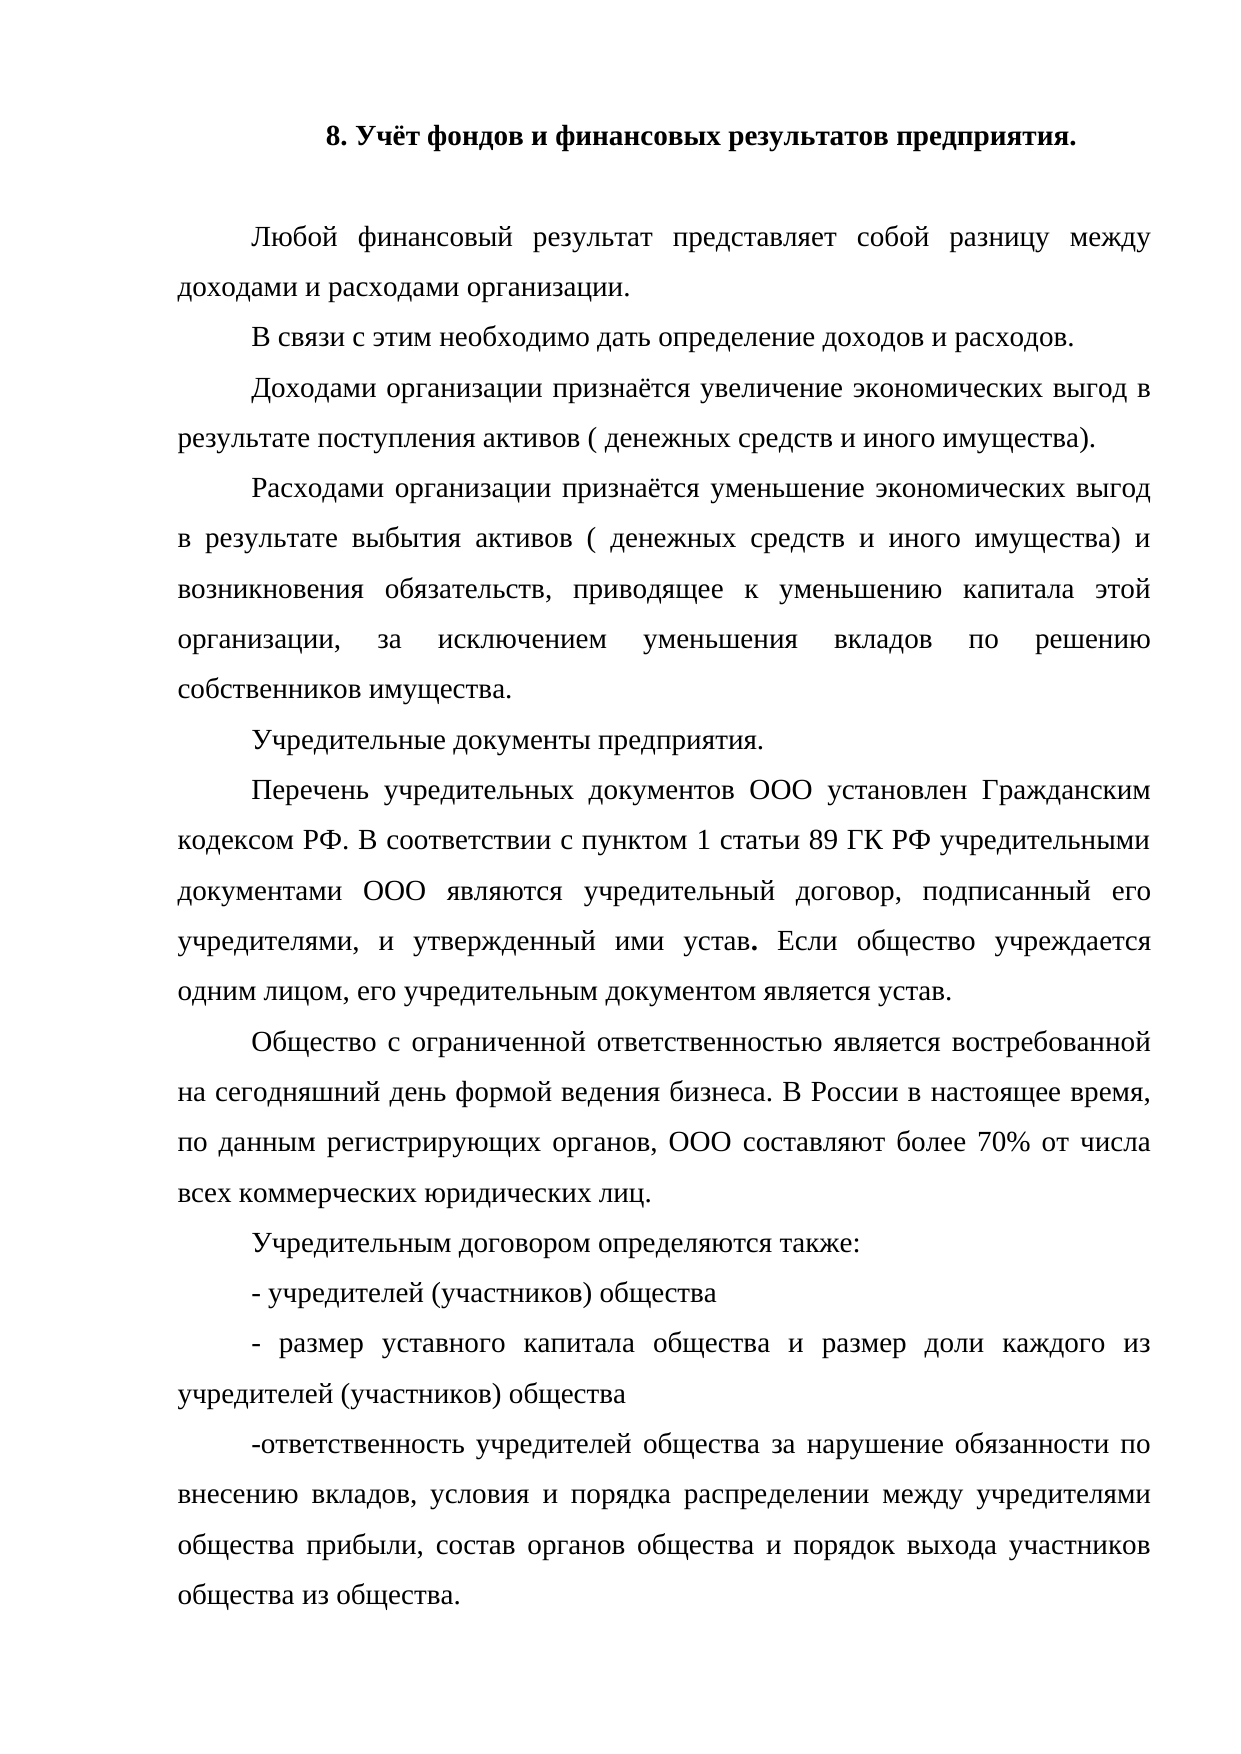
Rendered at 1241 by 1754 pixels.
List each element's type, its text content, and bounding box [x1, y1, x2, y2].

text Доходами организации признаётся увеличение экономических выгод в результате поступления активов ( денежных средств и иного имущества). [177, 370, 1152, 453]
text -ответственность учредителей общества за нарушение обязанности по внесению вкладов, условия и порядка распределении между учредителями общества прибыли, состав органов общества и порядок выхода участников общества из общества. [177, 1426, 1152, 1611]
text В связи с этим необходимо дать определение доходов и расходов. [177, 319, 1152, 353]
text Перечень учредительных документов ООО установлен Гражданским кодексом РФ. В соответствии с пунктом 1 статьи 89 ГК РФ учредительными документами ООО являются учредительный договор, подписанный его учредителями, и утвержденный ими устав. Если общество учреждается одним лицом, его учредительным документом является устав. [177, 772, 1152, 1007]
text Общество с ограниченной ответственностью является востребованной на сегодняшний день формой ведения бизнеса. В России в настоящее время, по данным регистрирующих органов, ООО составляют более 70% от числа всех коммерческих юридических лиц. [177, 1024, 1152, 1208]
text - учредителей (участников) общества [177, 1275, 1152, 1309]
text Расходами организации признаётся уменьшение экономических выгод в результате выбытия активов ( денежных средств и иного имущества) и возникновения обязательств, приводящее к уменьшению капитала этой организации, за исключением уменьшения вкладов по решению собственников имущества. [177, 470, 1152, 705]
text 8. Учёт фондов и финансовых результатов предприятия. [177, 118, 1152, 152]
text Учредительные документы предприятия. [177, 722, 1152, 755]
text - размер уставного капитала общества и размер доли каждого из учредителей (участников) общества [177, 1326, 1152, 1409]
text Любой финансовый результат представляет собой разницу между доходами и расходами организации. [177, 219, 1152, 303]
text Учредительным договором определяются также: [177, 1225, 1152, 1258]
